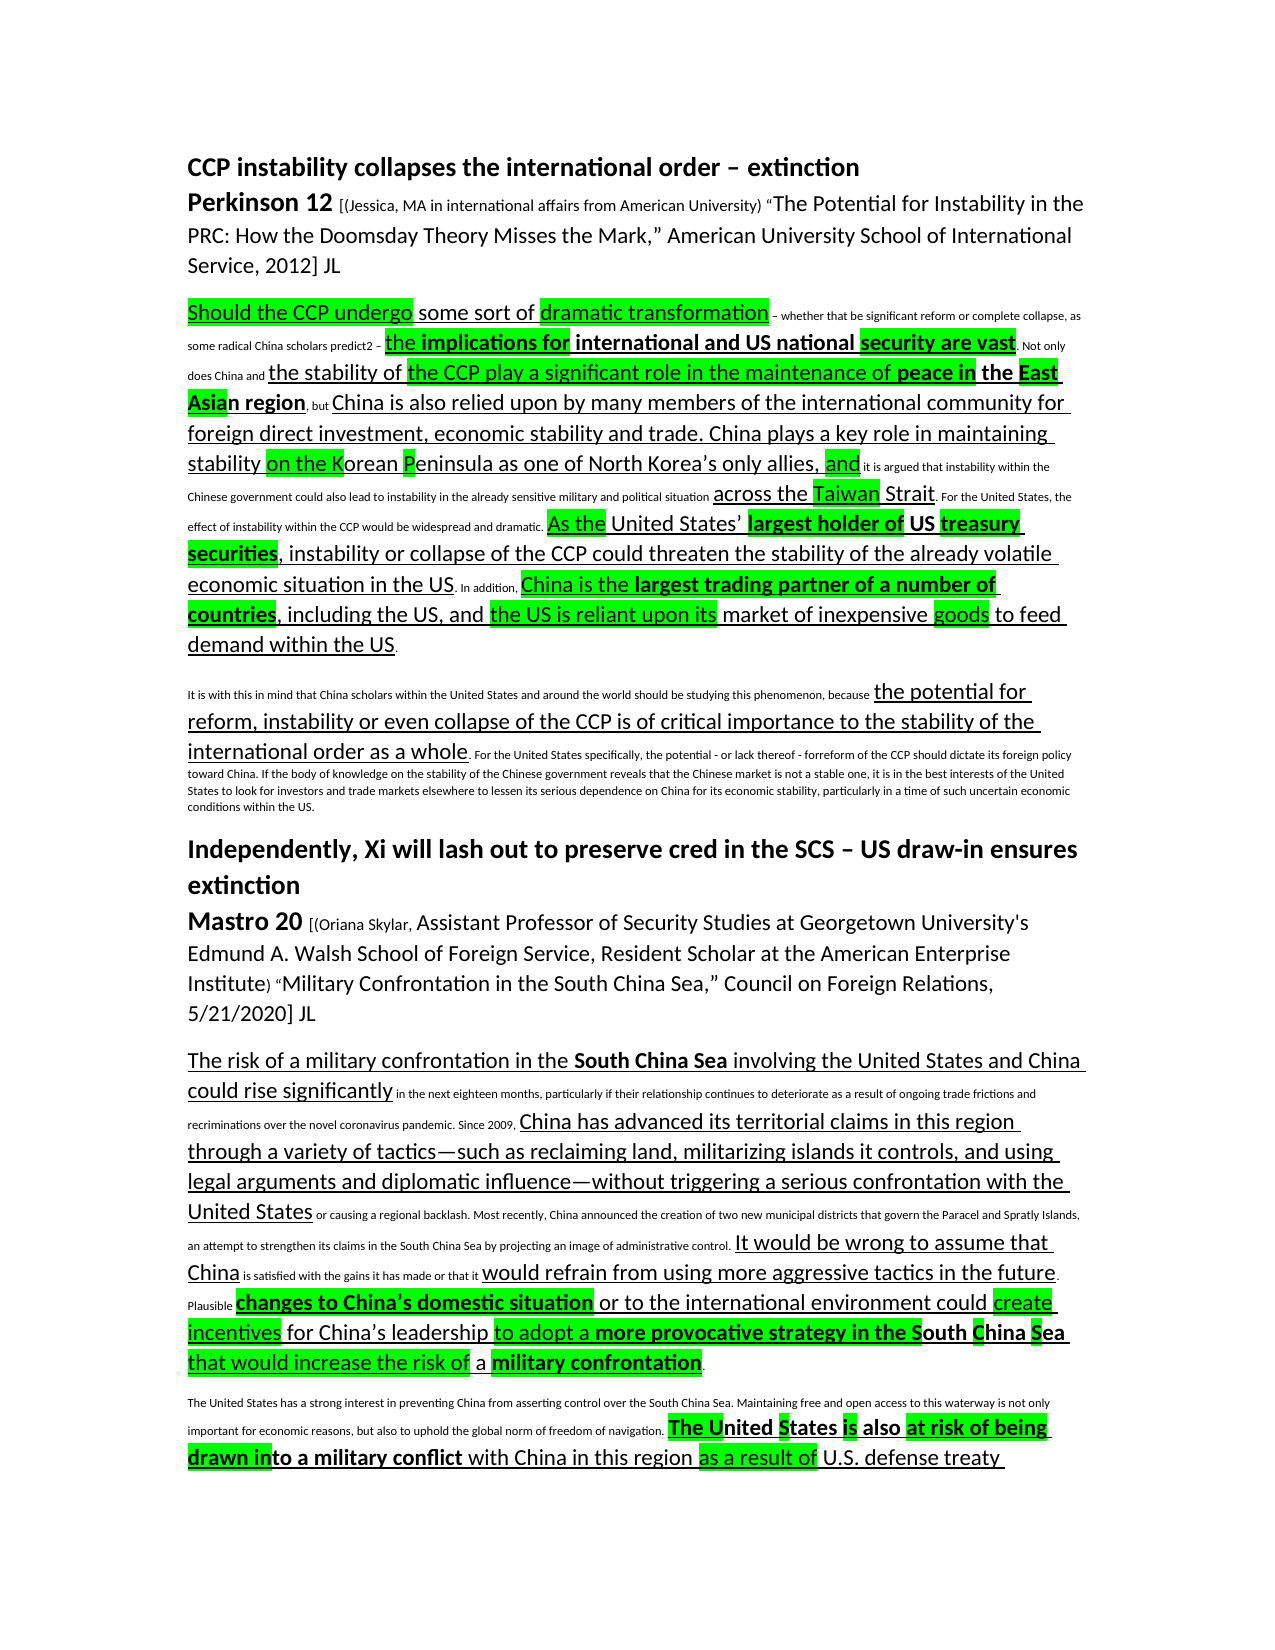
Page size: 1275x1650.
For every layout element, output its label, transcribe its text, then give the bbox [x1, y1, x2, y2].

subtitle CCP instability collapses the international order – extinction [187, 150, 1087, 183]
text Perkinson 12 [(Jessica, MA in international affairs from American University) “The Potential for Instability in the PRC: How the Doomsday Theory Misses the Mark,” American University School of International Service, 2012] JL [187, 186, 1087, 279]
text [187, 1395, 1087, 1471]
text Should the CCP undergo some sort of dramatic transformation – whether that be significant reform or complete collapse, as some radical China scholars predict2 – the implications for international and US national security are vast. Not only does China and the stability of the CCP play a significant role in the maintenance of peace in the East Asian region, but China is also relied upon by many members of the international community for foreign direct investment, economic stability and trade. China plays a key role in maintaining stability on the Korean Peninsula as one of North Korea’s only allies, and it is argued that instability within the Chinese government could also lead to instability in the already sensitive military and political situation across the Taiwan Strait. For the United States, the effect of instability within the CCP would be widespread and dramatic. As the United States’ largest holder of US treasury securities, instability or collapse of the CCP could threaten the stability of the already volatile economic situation in the US. In addition, China is the largest trading partner of a number of countries, including the US, and the US is reliant upon its market of inexpensive goods to feed demand within the US. [187, 298, 1087, 658]
text It is with this in mind that China scholars within the United States and around the world should be studying this phenomenon, because the potential for reform, instability or even collapse of the CCP is of critical importance to the stability of the international order as a whole. For the United States specifically, the potential - or lack thereof - forreform of the CCP should dictate its foreign policy toward China. If the body of knowledge on the stability of the Chinese government reveals that the Chinese market is not a stable one, it is in the best interests of the United States to look for investors and trade markets elsewhere to lessen its serious dependence on China for its economic stability, particularly in a time of such uncertain economic conditions within the US. [187, 677, 1087, 815]
subtitle Independently, Xi will lash out to preserve cred in the SCS – US draw-in ensures extinction [187, 833, 1087, 901]
text Mastro 20 [(Oriana Skylar, Assistant Professor of Security Studies at Georgetown University's Edmund A. Walsh School of Foreign Service, Resident Scholar at the American Enterprise Institute) “Military Confrontation in the South China Sea,” Council on Foreign Relations, 5/21/2020] JL [187, 904, 1087, 1028]
text The risk of a military confrontation in the South China Sea involving the United States and China could rise significantly in the next eighteen months, particularly if their relationship continues to deteriorate as a result of ongoing trade frictions and recriminations over the novel coronavirus pandemic. Since 2009, China has advanced its territorial claims in this region through a variety of tactics—such as reclaiming land, militarizing islands it controls, and using legal arguments and diplomatic influence—without triggering a serious confrontation with the United States or causing a regional backlash. Most recently, China announced the creation of two new municipal districts that govern the Paracel and Spratly Islands, an attempt to strengthen its claims in the South China Sea by projecting an image of administrative control. It would be wrong to assume that China is satisfied with the gains it has made or that it would refrain from using more aggressive tactics in the future. Plausible changes to China’s domestic situation or to the international environment could create incentives for China’s leadership to adopt a more provocative strategy in the South China Sea that would increase the risk of a military confrontation. [187, 1046, 1087, 1377]
